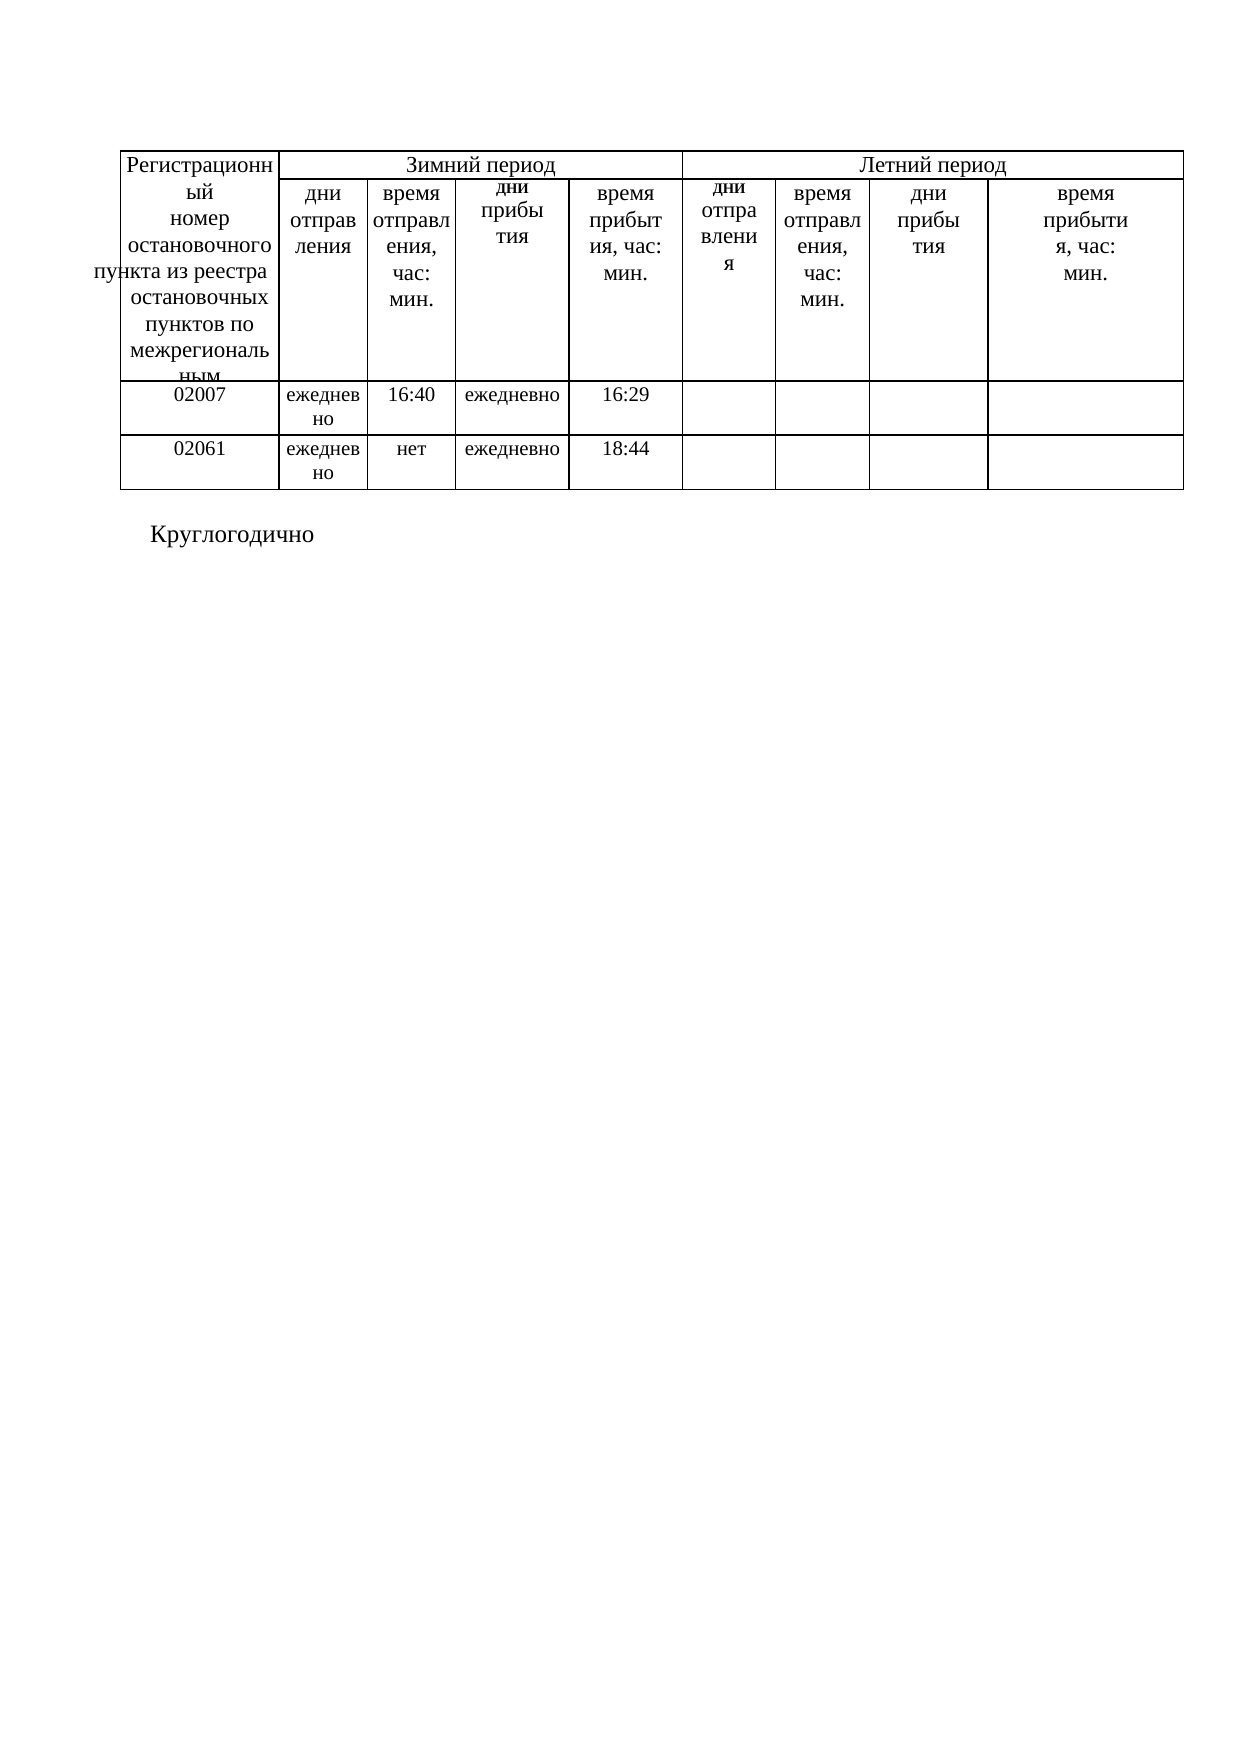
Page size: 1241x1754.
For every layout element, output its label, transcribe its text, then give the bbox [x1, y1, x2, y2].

table_header Регистрационный номер остановочного пункта из реестра остановочных пунктов по межрегиональным маршрутам регулярных перевозок [121, 152, 278, 380]
table_cell 02007 [121, 382, 278, 434]
table_header Летний период [683, 152, 1183, 178]
table_header Зимний период [280, 152, 682, 178]
table_cell дни отправ ления [280, 180, 367, 380]
table_cell 16:29 [570, 382, 682, 434]
table_cell ежедневно [280, 382, 367, 434]
table_cell ежедневно [280, 436, 367, 489]
table_cell время отправл ения, час: мин. [368, 180, 455, 380]
table_cell [870, 436, 987, 489]
table_cell 16:40 [368, 382, 455, 434]
table_cell нет [368, 436, 455, 489]
table_cell дни прибы тия [870, 180, 987, 380]
table_cell ежедневно [456, 436, 568, 489]
table_cell [989, 382, 1183, 434]
table_cell 02061 [121, 436, 278, 489]
table_cell ДНИ отпра влени я [683, 180, 775, 380]
table_cell [776, 382, 869, 434]
table_cell [870, 382, 987, 434]
table_cell [683, 436, 775, 489]
text Круглогодично [150, 519, 1090, 548]
table_cell время прибыт ия, час: мин. [570, 180, 682, 380]
table_cell 18:44 [570, 436, 682, 489]
table_cell ежедневно [456, 382, 568, 434]
table_cell [989, 436, 1183, 489]
table_cell [776, 436, 869, 489]
table_cell ДНИ прибы тия [456, 180, 568, 380]
table_cell [683, 382, 775, 434]
table_cell время отправл ения, час: мин. [776, 180, 869, 380]
table_cell время прибыти я, час: мин. [989, 180, 1183, 380]
